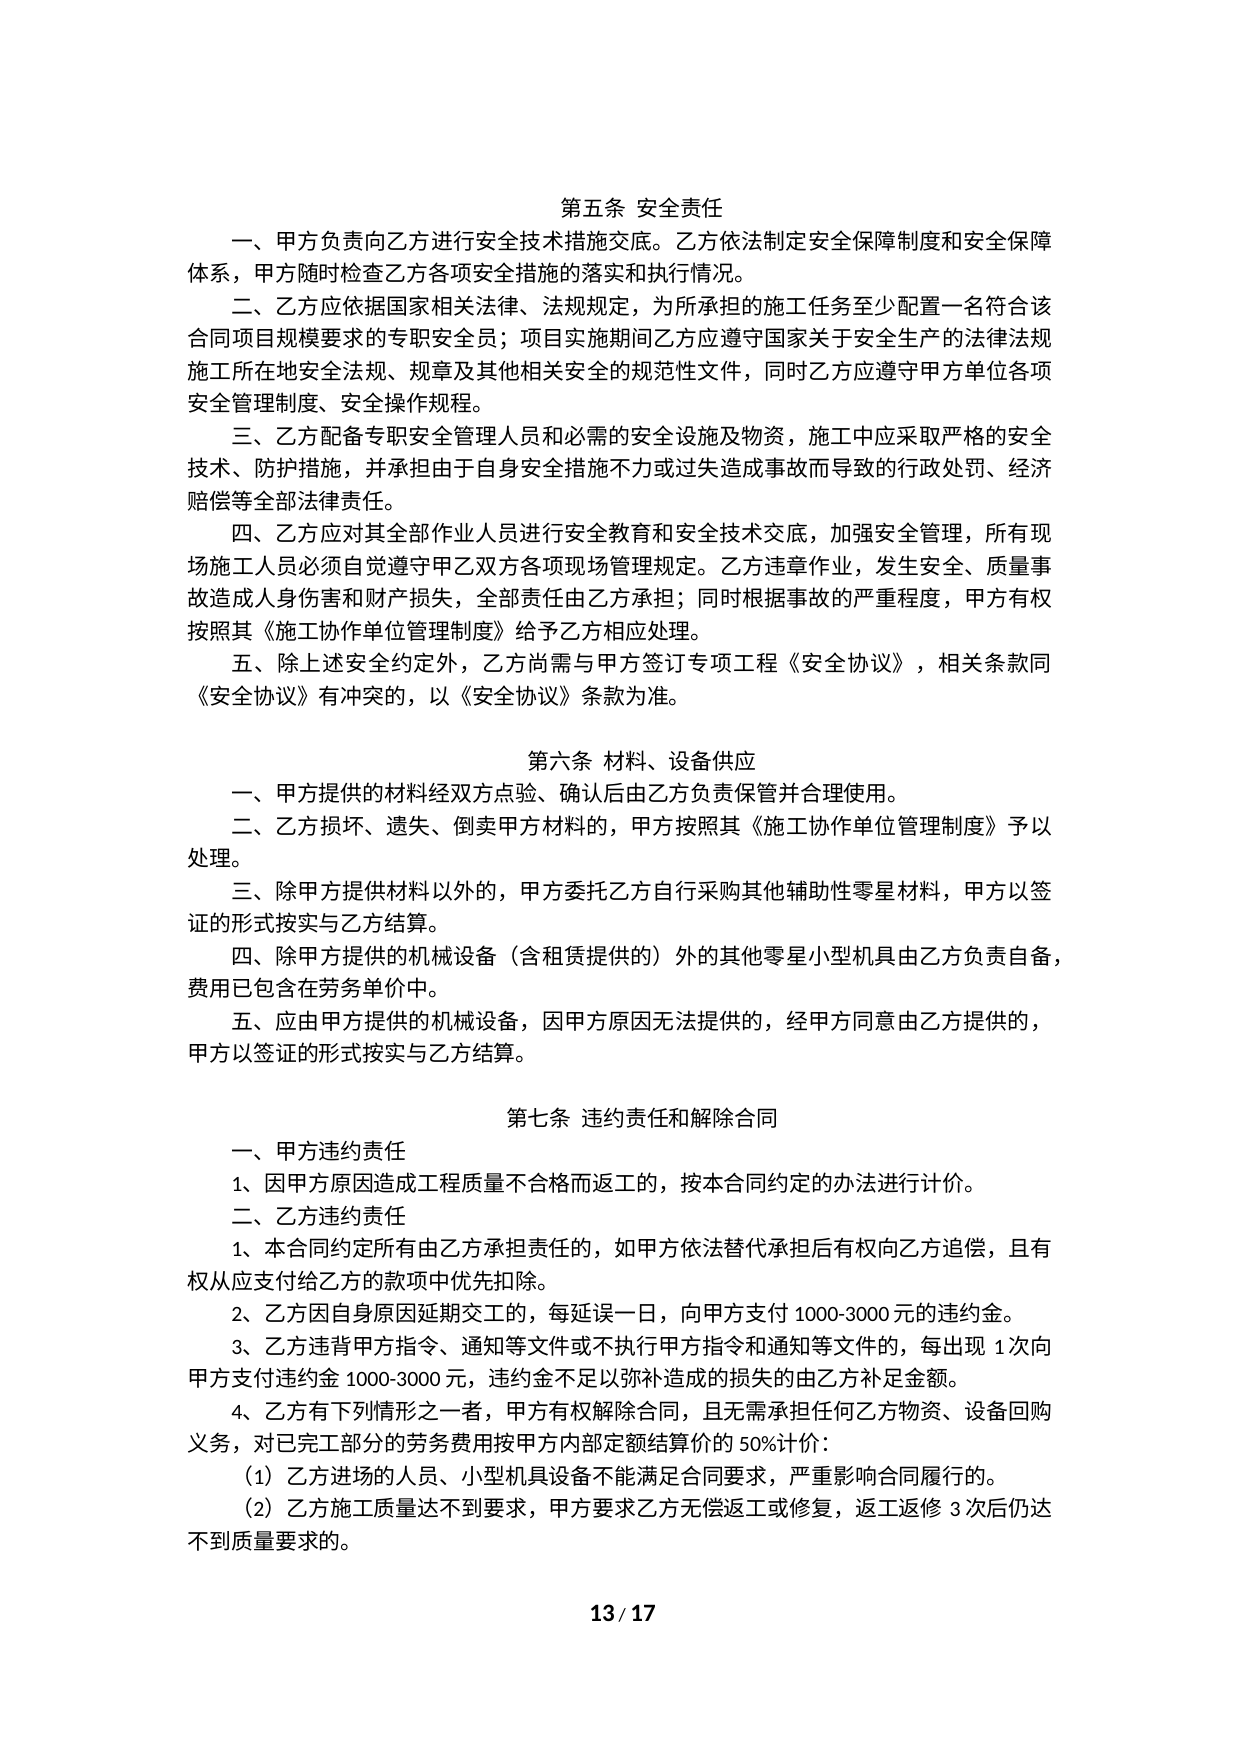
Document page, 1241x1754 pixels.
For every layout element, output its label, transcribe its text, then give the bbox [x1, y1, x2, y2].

text 一、甲方负责向乙方进行安全技术措施交底。乙方依法制定安全保障制度和安全保障体系，甲方随时检查乙方各项安全措施的落实和执行情况。 [187, 223, 1053, 288]
text 二、乙方损坏、遗失、倒卖甲方材料的，甲方按照其《施工协作单位管理制度》予以处理。 [187, 808, 1053, 873]
text 3、乙方违背甲方指令、通知等文件或不执行甲方指令和通知等文件的，每出现1次向甲方支付违约金1000-3000元，违约金不足以弥补造成的损失的由乙方补足金额。 [187, 1328, 1053, 1393]
text 第六条 材料、设备供应 [187, 743, 1053, 776]
text 二、乙方违约责任 [187, 1198, 1053, 1231]
text 五、除上述安全约定外，乙方尚需与甲方签订专项工程《安全协议》，相关条款同《安全协议》有冲突的，以《安全协议》条款为准。 [187, 646, 1053, 711]
text 4、乙方有下列情形之一者，甲方有权解除合同，且无需承担任何乙方物资、设备回购义务，对已完工部分的劳务费用按甲方内部定额结算价的50%计价： [187, 1393, 1053, 1458]
text 一、甲方违约责任 [187, 1133, 1053, 1166]
text （2）乙方施工质量达不到要求，甲方要求乙方无偿返工或修复，返工返修3次后仍达不到质量要求的。 [187, 1491, 1053, 1556]
text 四、除甲方提供的机械设备（含租赁提供的）外的其他零星小型机具由乙方负责自备，费用已包含在劳务单价中。 [187, 938, 1053, 1003]
text 二、乙方应依据国家相关法律、法规规定，为所承担的施工任务至少配置一名符合该合同项目规模要求的专职安全员；项目实施期间乙方应遵守国家关于安全生产的法律法规、施工所在地安全法规、规章及其他相关安全的规范性文件，同时乙方应遵守甲方单位各项安全管理制度、安全操作规程。 [187, 288, 1053, 418]
text 四、乙方应对其全部作业人员进行安全教育和安全技术交底，加强安全管理，所有现场施工人员必须自觉遵守甲乙双方各项现场管理规定。乙方违章作业，发生安全、质量事故造成人身伤害和财产损失，全部责任由乙方承担；同时根据事故的严重程度，甲方有权按照其《施工协作单位管理制度》给予乙方相应处理。 [187, 516, 1053, 646]
text 五、应由甲方提供的机械设备，因甲方原因无法提供的，经甲方同意由乙方提供的，甲方以签证的形式按实与乙方结算。 [187, 1003, 1053, 1068]
text 一、甲方提供的材料经双方点验、确认后由乙方负责保管并合理使用。 [187, 776, 1053, 808]
text 1、本合同约定所有由乙方承担责任的，如甲方依法替代承担后有权向乙方追偿，且有权从应支付给乙方的款项中优先扣除。 [187, 1231, 1053, 1296]
text 第五条 安全责任 [187, 191, 1053, 223]
text 1、因甲方原因造成工程质量不合格而返工的，按本合同约定的办法进行计价。 [187, 1166, 1053, 1198]
text （1）乙方进场的人员、小型机具设备不能满足合同要求，严重影响合同履行的。 [187, 1458, 1053, 1491]
text 三、除甲方提供材料以外的，甲方委托乙方自行采购其他辅助性零星材料，甲方以签证的形式按实与乙方结算。 [187, 873, 1053, 938]
text 第七条 违约责任和解除合同 [187, 1101, 1053, 1133]
text 2、乙方因自身原因延期交工的，每延误一日，向甲方支付1000-3000元的违约金。 [187, 1296, 1053, 1328]
text 三、乙方配备专职安全管理人员和必需的安全设施及物资，施工中应采取严格的安全技术、防护措施，并承担由于自身安全措施不力或过失造成事故而导致的行政处罚、经济赔偿等全部法律责任。 [187, 418, 1053, 516]
